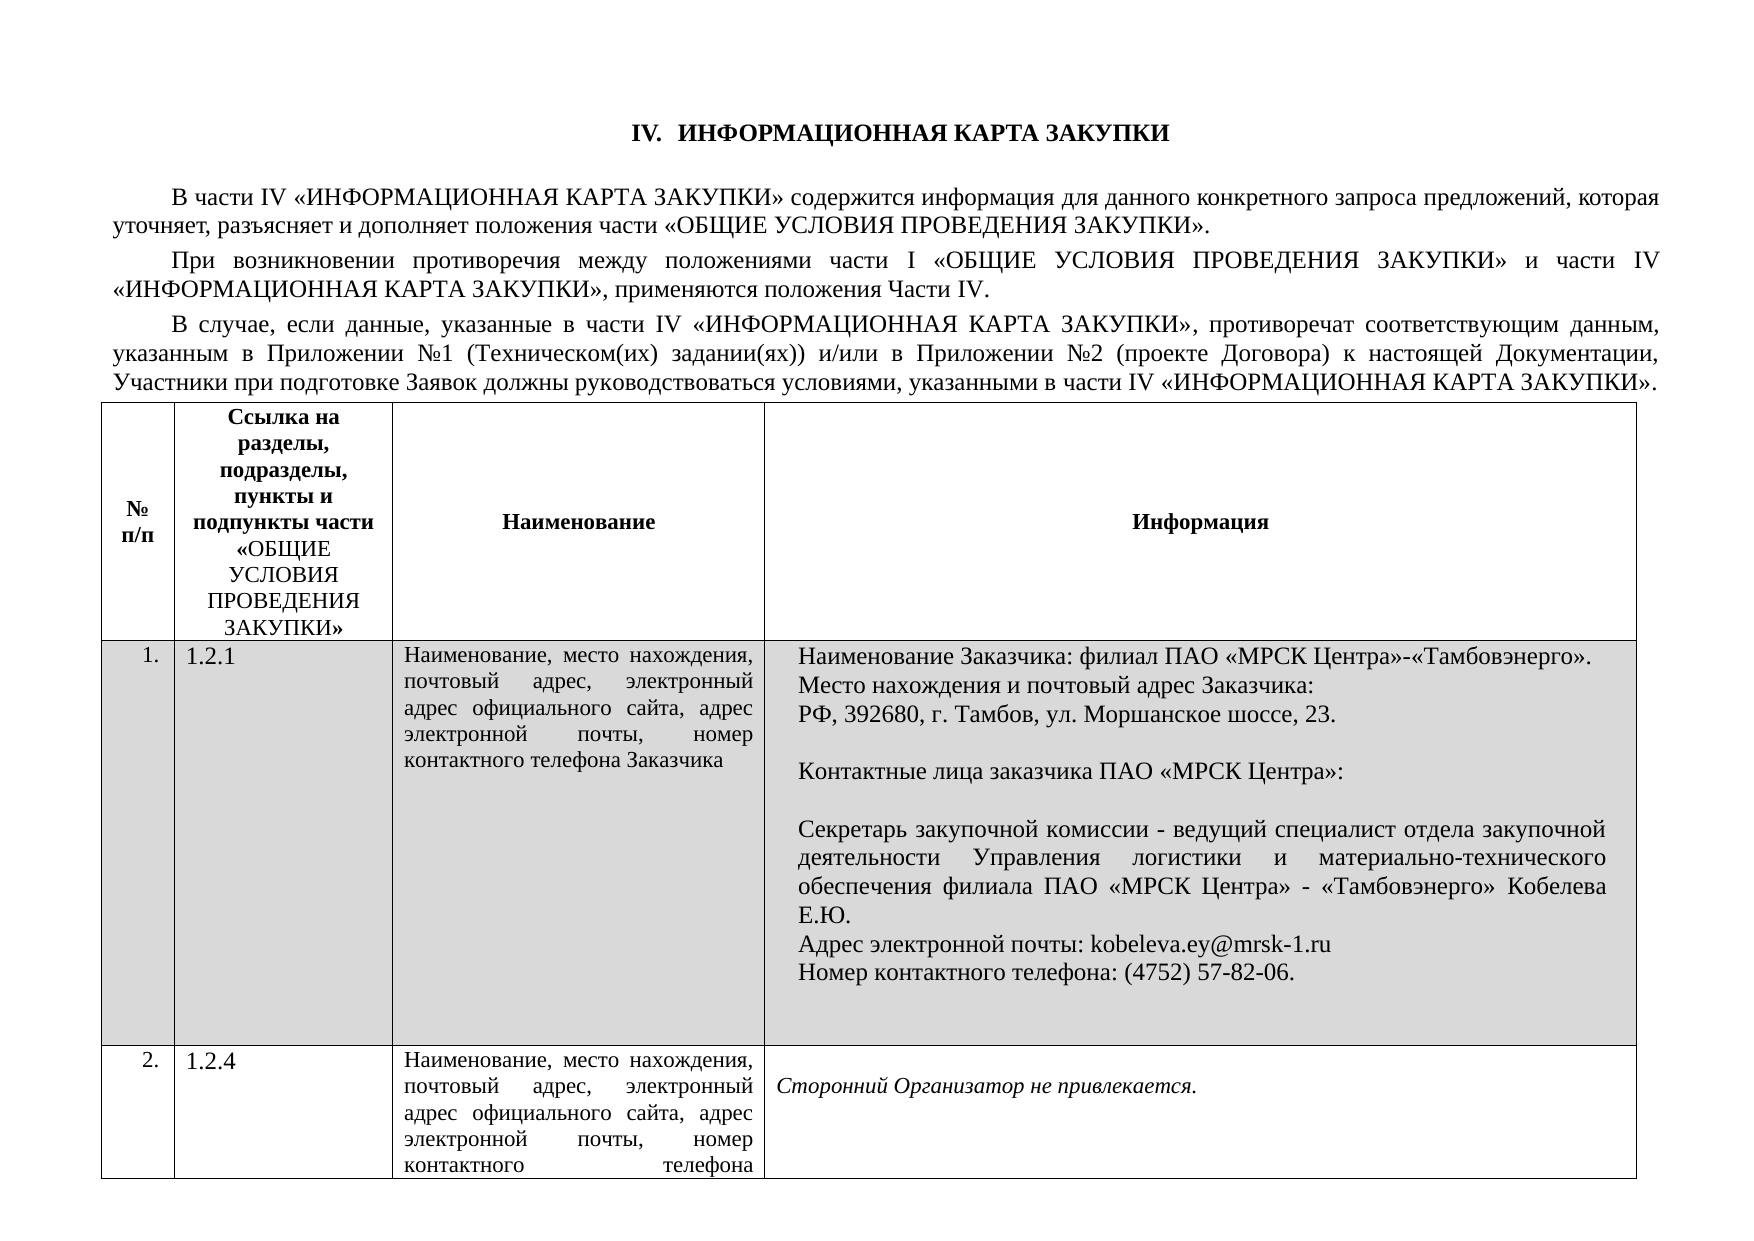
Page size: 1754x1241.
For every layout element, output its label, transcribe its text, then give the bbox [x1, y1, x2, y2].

table_header Наименование [393, 403, 764, 640]
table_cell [765, 1046, 1636, 1178]
table_cell Наименование, место нахождения, почтовый адрес, электронный адрес официального сайта, адрес электронной почты, номер контактного телефона Заказчика [393, 641, 764, 1045]
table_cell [393, 1046, 764, 1178]
table_header № п/п [102, 403, 174, 640]
subtitle ИНФОРМАЦИОННАЯ КАРТА ЗАКУПКИ [112, 118, 1660, 147]
text В части IV «ИНФОРМАЦИОННАЯ КАРТА ЗАКУПКИ» содержится информация для данного конкретного запроса предложений, которая уточняет, разъясняет и дополняет положения части «ОБЩИЕ УСЛОВИЯ ПРОВЕДЕНИЯ ЗАКУПКИ». [112, 182, 1660, 239]
table_header Ссылка на разделы, подразделы, пункты и подпункты части «ОБЩИЕ УСЛОВИЯ ПРОВЕДЕНИЯ ЗАКУПКИ» [175, 403, 392, 640]
table_cell [102, 641, 174, 1045]
table_cell Наименование Заказчика: филиал ПАО «МРСК Центра»-«Тамбовэнерго». Место нахождения и почтовый адрес Заказчика: РФ, 392680, г. Тамбов, ул. Моршанское шоссе, 23. Контактные лица заказчика ПАО «МРСК Центра»: Секретарь закупочной комиссии - ведущий специалист отдела закупочной деятельности Управления логистики и материально-технического обеспечения филиала ПАО «МРСК Центра» - «Тамбовэнерго» Кобелева Е.Ю. Адрес электронной почты: kobeleva.ey@mrsk-1.ru Номер контактного телефона: (4752) 57-82-06. [765, 641, 1636, 1045]
table_cell 1.2.1 [175, 641, 392, 1045]
text В случае, если данные, указанные в части IV «ИНФОРМАЦИОННАЯ КАРТА ЗАКУПКИ», противоречат соответствующим данным, указанным в Приложении №1 (Техническом(их) задании(ях)) и/или в Приложении №2 (проекте Договора) к настоящей Документации, Участники при подготовке Заявок должны руководствоваться условиями, указанными в части IV «ИНФОРМАЦИОННАЯ КАРТА ЗАКУПКИ». [112, 309, 1660, 396]
table_header Информация [765, 403, 1636, 640]
table_cell [102, 1046, 174, 1178]
table_cell 1.2.4 [175, 1046, 392, 1178]
text При возникновении противоречия между положениями части I «ОБЩИЕ УСЛОВИЯ ПРОВЕДЕНИЯ ЗАКУПКИ» и части IV «ИНФОРМАЦИОННАЯ КАРТА ЗАКУПКИ», применяются положения Части IV. [112, 246, 1660, 303]
